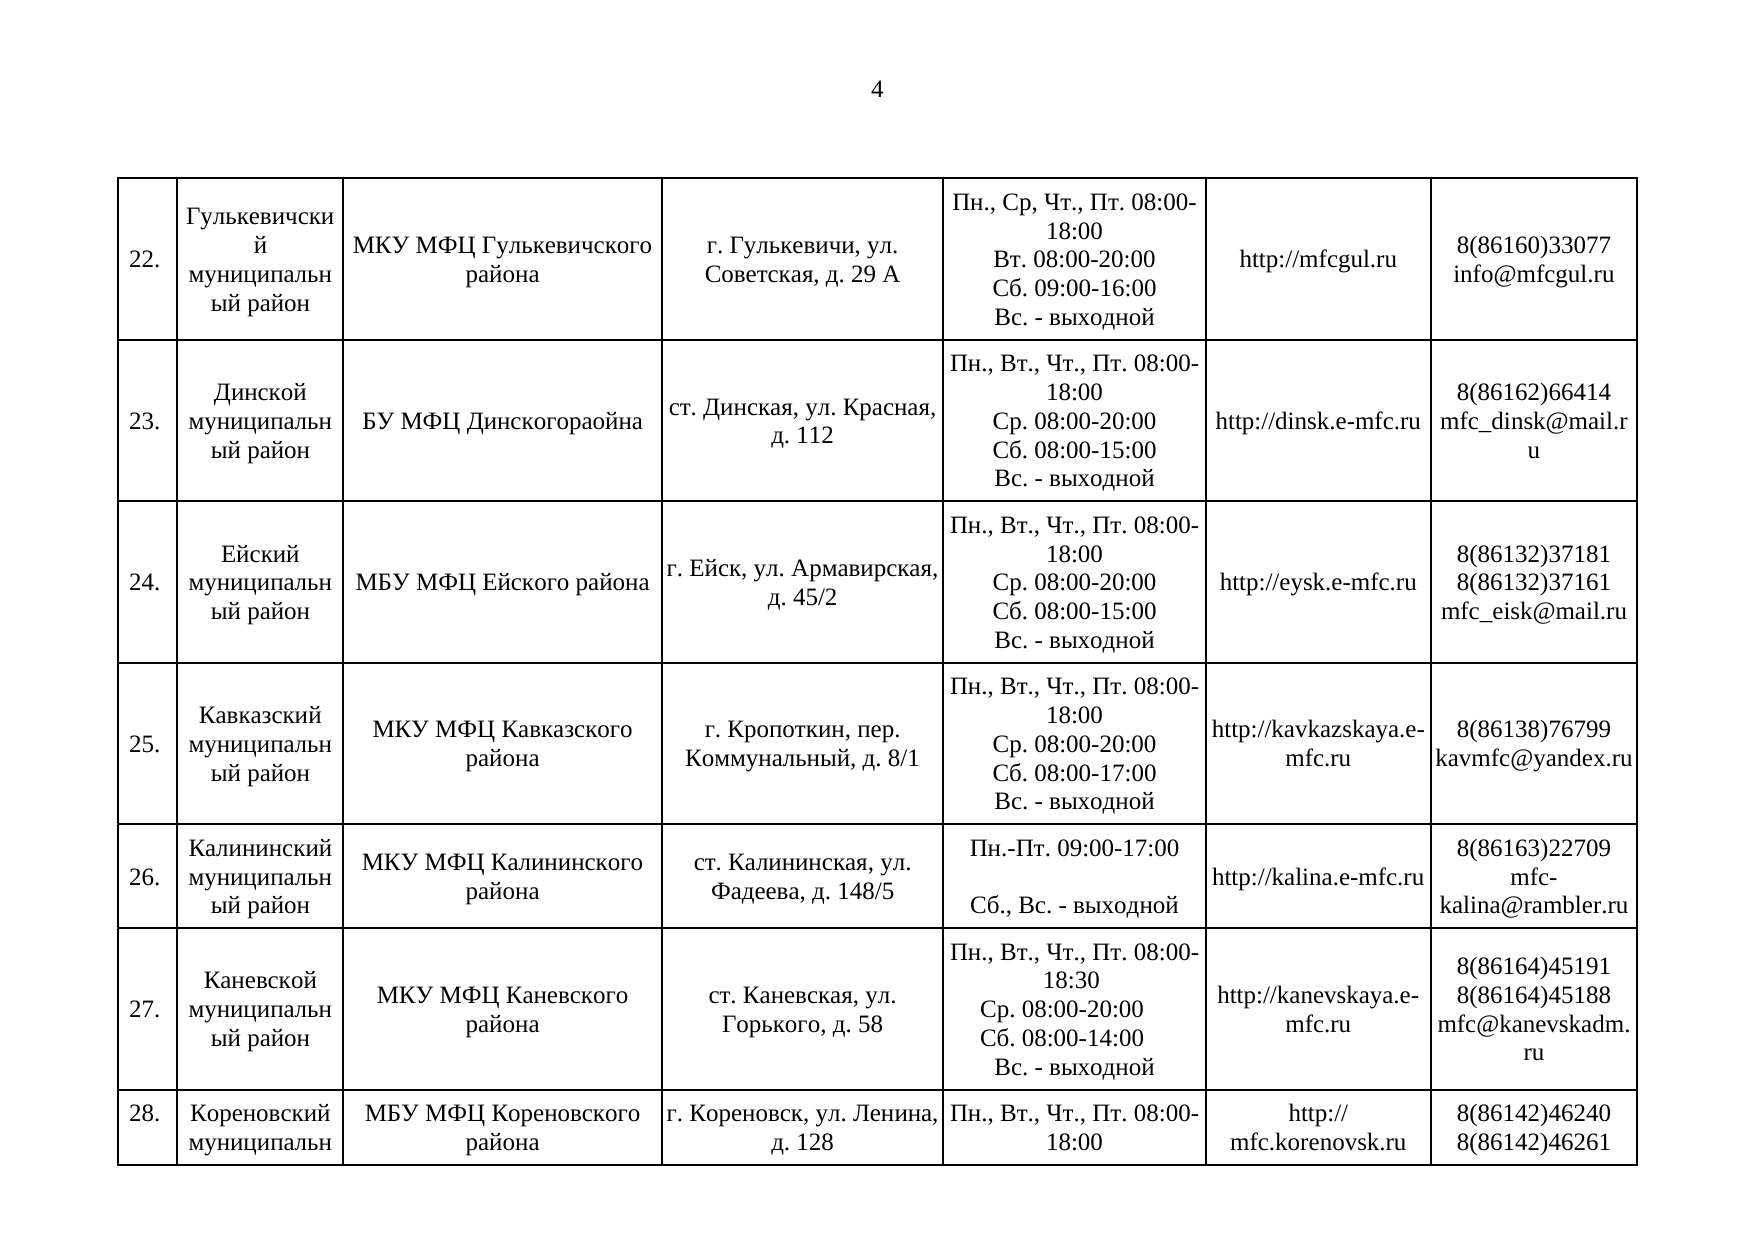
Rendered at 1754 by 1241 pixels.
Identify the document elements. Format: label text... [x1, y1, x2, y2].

table_cell [119, 341, 176, 500]
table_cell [663, 1091, 942, 1164]
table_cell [178, 1091, 342, 1164]
table_cell http://dinsk.e-mfc.ru [1207, 341, 1430, 500]
table_cell МКУ МФЦ Калининского района [344, 825, 661, 927]
table_cell ст. Динская, ул. Красная, д. 112 [663, 341, 942, 500]
table_cell 8(86138)76799 kavmfc@yandex.ru [1432, 664, 1636, 823]
table_cell МКУ МФЦ Кавказского района [344, 664, 661, 823]
table_cell Ейский муниципальный район [178, 502, 342, 662]
table_cell [119, 929, 176, 1088]
table_cell ст. Каневская, ул. Горького, д. 58 [663, 929, 942, 1088]
table_cell Пн., Вт., Чт., Пт. 08:00-18:00 Ср. 08:00-20:00 Сб. 08:00-15:00 Вс. - выходной [944, 502, 1205, 662]
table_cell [1207, 1091, 1430, 1164]
table_cell Калининский муниципальный район [178, 825, 342, 927]
table_cell БУ МФЦ Динскогораойна [344, 341, 661, 500]
table_cell 8(86132)37181 8(86132)37161 mfc_eisk@mail.ru [1432, 502, 1636, 662]
table_cell [119, 664, 176, 823]
table_cell Пн., Вт., Чт., Пт. 08:00-18:00 Ср. 08:00-20:00 Сб. 08:00-17:00 Вс. - выходной [944, 664, 1205, 823]
table_cell http://eysk.e-mfc.ru [1207, 502, 1430, 662]
table_cell Пн.-Пт. 09:00-17:00 Сб., Вс. - выходной [944, 825, 1205, 927]
table_cell Каневской муниципальный район [178, 929, 342, 1088]
table_cell г. Ейск, ул. Армавирская, д. 45/2 [663, 502, 942, 662]
table_cell Пн., Вт., Чт., Пт. 08:00-18:30 Ср. 08:00-20:00 Сб. 08:00-14:00 Вс. - выходной [944, 929, 1205, 1088]
table_cell 8(86160)33077 info@mfcgul.ru [1432, 179, 1636, 339]
table_cell [119, 825, 176, 927]
table_cell г. Кропоткин, пер. Коммунальный, д. 8/1 [663, 664, 942, 823]
table_cell г. Гулькевичи, ул. Советская, д. 29 А [663, 179, 942, 339]
table_cell МКУ МФЦ Каневского района [344, 929, 661, 1088]
table_cell 8(86163)22709 mfc-kalina@rambler.ru [1432, 825, 1636, 927]
table_cell Динской муниципальный район [178, 341, 342, 500]
table_cell http://kanevskaya.e-mfc.ru [1207, 929, 1430, 1088]
table_cell [119, 179, 176, 339]
table_cell http://mfcgul.ru [1207, 179, 1430, 339]
table_cell [119, 502, 176, 662]
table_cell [344, 1091, 661, 1164]
table_cell Кавказский муниципальный район [178, 664, 342, 823]
table_cell ст. Калининская, ул. Фадеева, д. 148/5 [663, 825, 942, 927]
table_cell МБУ МФЦ Ейского района [344, 502, 661, 662]
table_cell http://kalina.e-mfc.ru [1207, 825, 1430, 927]
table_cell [1432, 1091, 1636, 1164]
table_cell [119, 1091, 176, 1164]
table_cell 8(86164)45191 8(86164)45188 mfc@kanevskadm.ru [1432, 929, 1636, 1088]
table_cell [944, 1091, 1205, 1164]
table_cell Гулькевичский муниципальный район [178, 179, 342, 339]
table_cell Пн., Ср, Чт., Пт. 08:00-18:00 Вт. 08:00-20:00 Сб. 09:00-16:00 Вс. - выходной [944, 179, 1205, 339]
table_cell http://kavkazskaya.e-mfc.ru [1207, 664, 1430, 823]
table_cell МКУ МФЦ Гулькевичского района [344, 179, 661, 339]
table_cell 8(86162)66414 mfc_dinsk@mail.ru [1432, 341, 1636, 500]
table_cell Пн., Вт., Чт., Пт. 08:00-18:00 Ср. 08:00-20:00 Сб. 08:00-15:00 Вс. - выходной [944, 341, 1205, 500]
